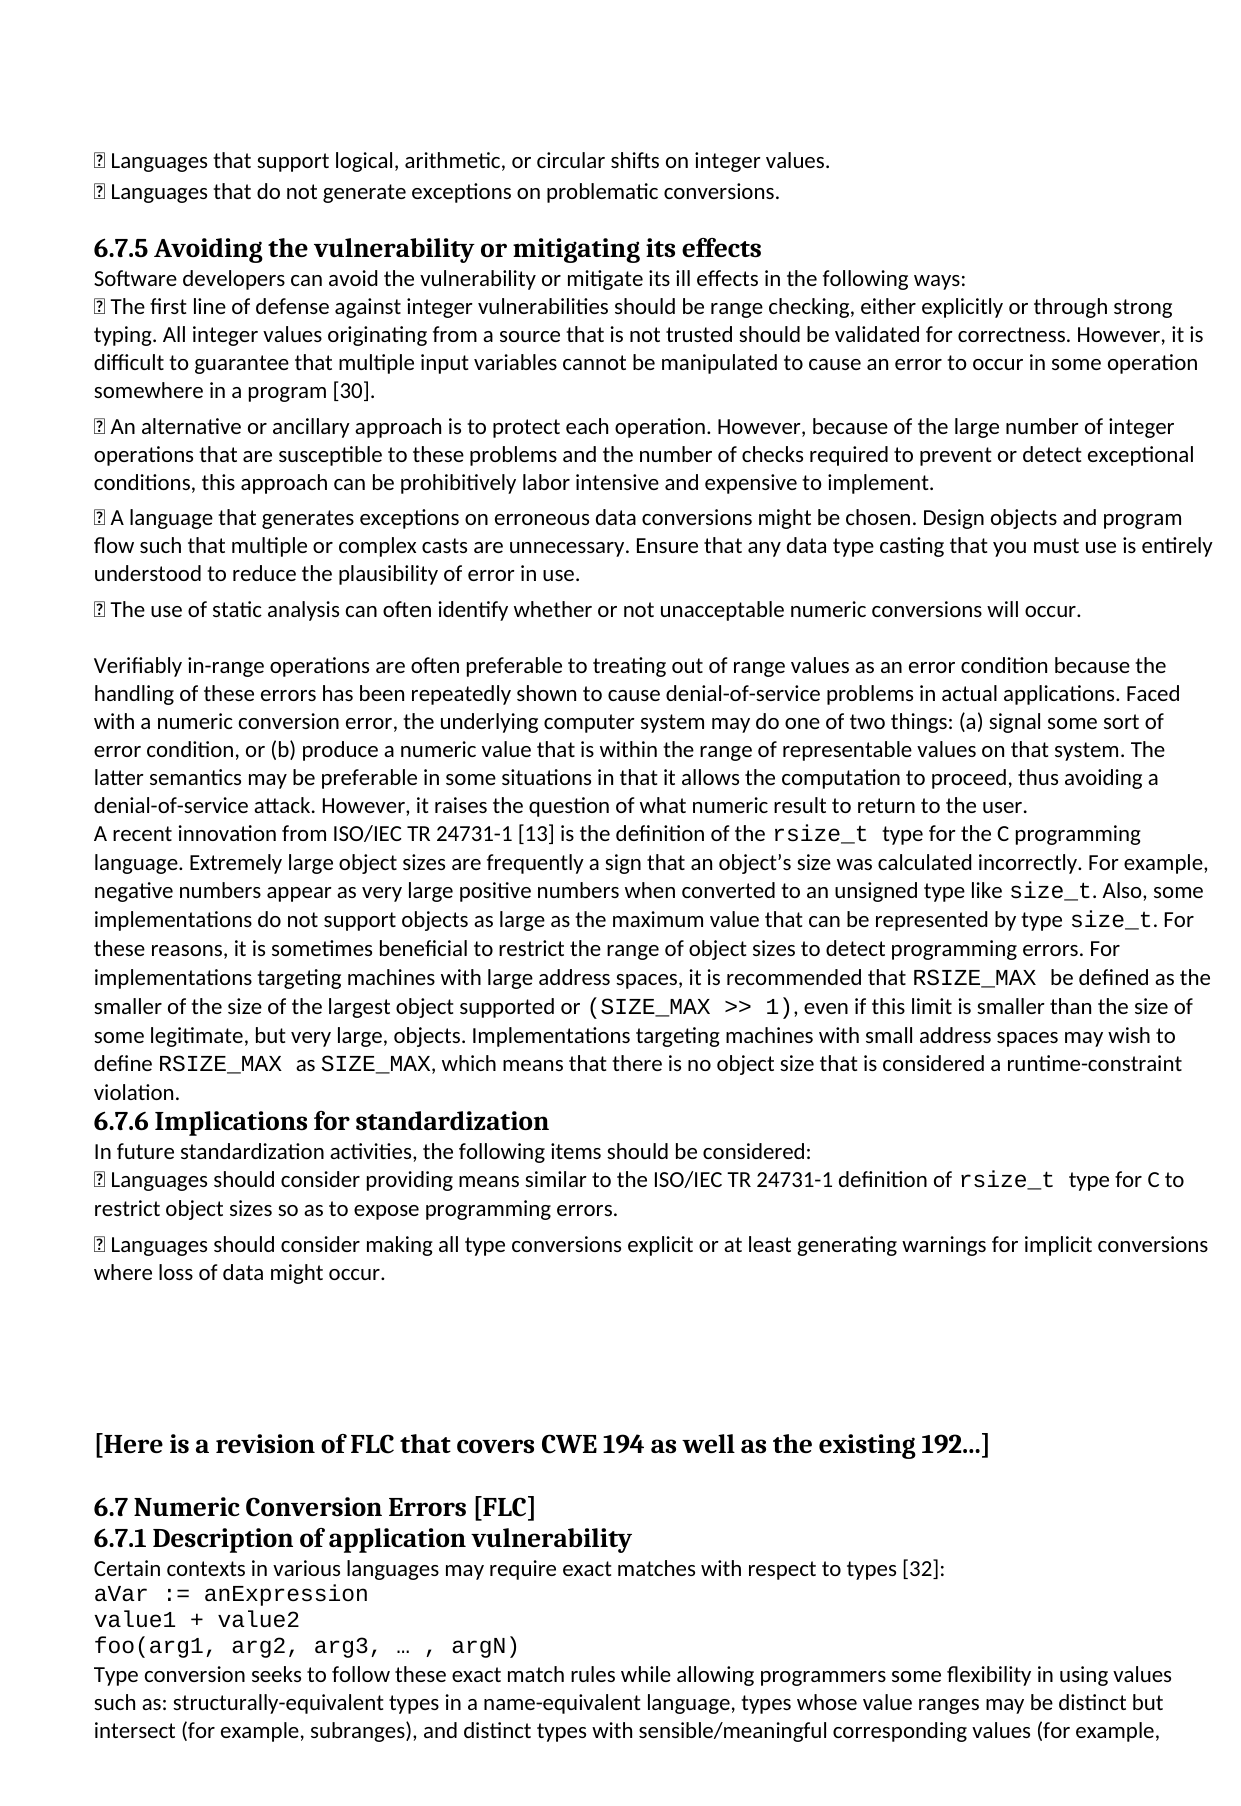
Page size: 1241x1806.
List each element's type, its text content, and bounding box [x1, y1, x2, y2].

text value1 + value2 [94, 1608, 1218, 1634]
text  The use of static analysis can often identify whether or not unacceptable numeric conversions will occur. [94, 595, 1218, 623]
text Software developers can avoid the vulnerability or mitigate its ill effects in the following ways: [94, 264, 1218, 292]
text  Languages that support logical, arithmetic, or circular shifts on integer values. [94, 146, 1218, 174]
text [94, 1660, 1218, 1744]
text  Languages should consider making all type conversions explicit or at least generating warnings for implicit conversions where loss of data might occur. [94, 1230, 1218, 1286]
text aVar := anExpression [94, 1582, 1218, 1608]
text A recent innovation from ISO/IEC TR 24731-1 [13] is the definition of the rsize_t type for the C programming language. Extremely large object sizes are frequently a sign that an object’s size was calculated incorrectly. For example, negative numbers appear as very large positive numbers when converted to an unsigned type like size_t. Also, some implementations do not support objects as large as the maximum value that can be represented by type size_t. For these reasons, it is sometimes beneficial to restrict the range of object sizes to detect programming errors. For implementations targeting machines with large address spaces, it is recommended that RSIZE_MAX be defined as the smaller of the size of the largest object supported or (SIZE_MAX >> 1), even if this limit is smaller than the size of some legitimate, but very large, objects. Implementations targeting machines with small address spaces may wish to define RSIZE_MAX as SIZE_MAX, which means that there is no object size that is considered a runtime-constraint violation. [94, 819, 1218, 1106]
text  A language that generates exceptions on erroneous data conversions might be chosen. Design objects and program flow such that multiple or complex casts are unnecessary. Ensure that any data type casting that you must use is entirely understood to reduce the plausibility of error in use. [94, 503, 1218, 587]
text  An alternative or ancillary approach is to protect each operation. However, because of the large number of integer operations that are susceptible to these problems and the number of checks required to prevent or detect exceptional conditions, this approach can be prohibitively labor intensive and expensive to implement. [94, 412, 1218, 496]
text 6.7 Numeric Conversion Errors [FLC] [94, 1492, 1218, 1523]
text 6.7.5 Avoiding the vulnerability or mitigating its effects [94, 233, 1218, 264]
text 6.7.1 Description of application vulnerability [94, 1523, 1218, 1554]
text foo(arg1, arg2, arg3, … , argN) [94, 1634, 1218, 1660]
text In future standardization activities, the following items should be considered: [94, 1137, 1218, 1165]
text  Languages that do not generate exceptions on problematic conversions. [94, 177, 1218, 205]
text  Languages should consider providing means similar to the ISO/IEC TR 24731-1 definition of rsize_t type for C to restrict object sizes so as to expose programming errors. [94, 1165, 1218, 1222]
text Certain contexts in various languages may require exact matches with respect to types [32]: [94, 1554, 1218, 1582]
text Verifiably in-range operations are often preferable to treating out of range values as an error condition because the handling of these errors has been repeatedly shown to cause denial-of-service problems in actual applications. Faced with a numeric conversion error, the underlying computer system may do one of two things: (a) signal some sort of error condition, or (b) produce a numeric value that is within the range of representable values on that system. The latter semantics may be preferable in some situations in that it allows the computation to proceed, thus avoiding a denial-of-service attack. However, it raises the question of what numeric result to return to the user. [94, 651, 1218, 819]
text  The first line of defense against integer vulnerabilities should be range checking, either explicitly or through strong typing. All integer values originating from a source that is not trusted should be validated for correctness. However, it is difficult to guarantee that multiple input variables cannot be manipulated to cause an error to occur in some operation somewhere in a program [30]. [94, 292, 1218, 404]
text 6.7.6 Implications for standardization [94, 1106, 1218, 1137]
text [Here is a revision of FLC that covers CWE 194 as well as the existing 192...] [94, 1429, 1218, 1461]
